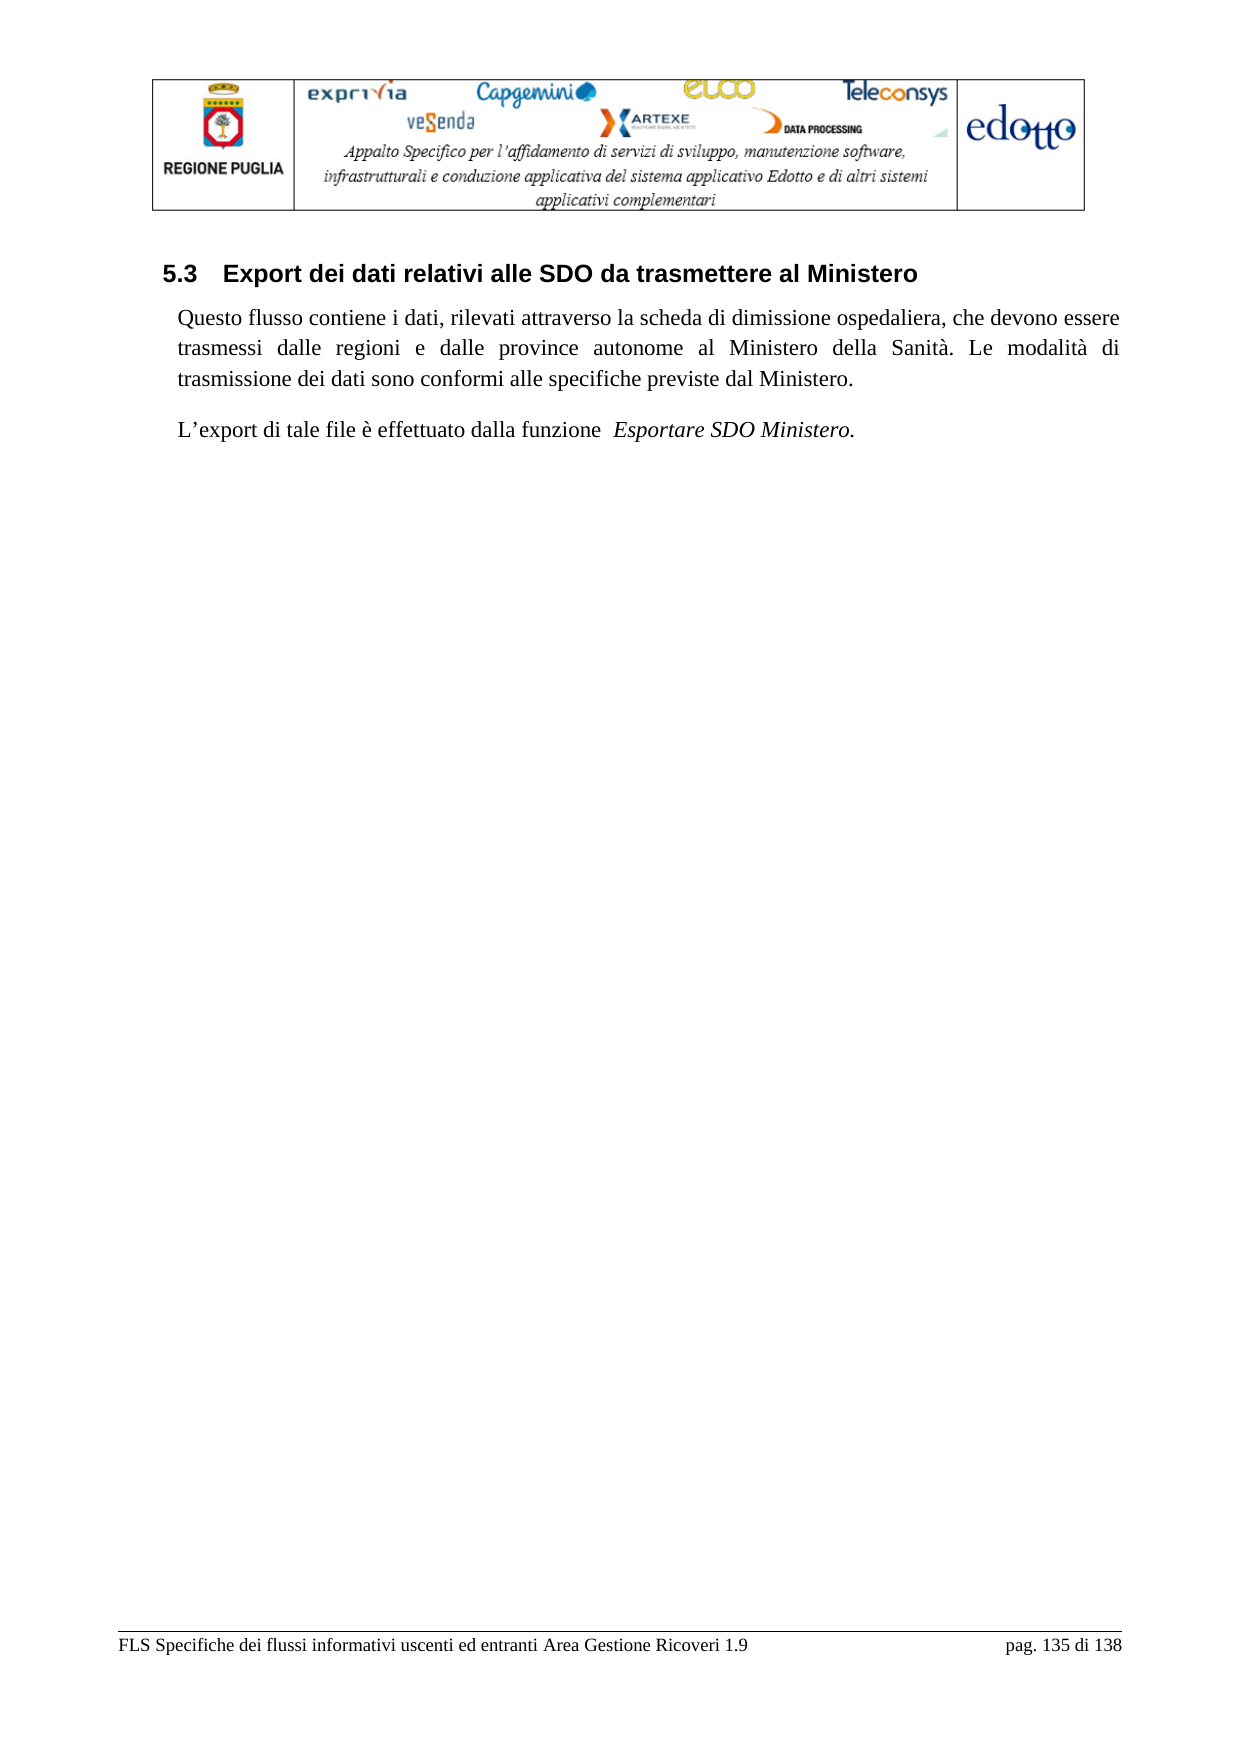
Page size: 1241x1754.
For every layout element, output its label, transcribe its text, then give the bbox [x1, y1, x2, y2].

subtitle Export dei dati relativi alle SDO da trasmettere al Ministero [162, 259, 1122, 287]
picture [147, 73, 1093, 218]
text L’export di tale file è effettuato dalla funzione Esportare SDO Ministero. [177, 416, 1122, 442]
text Questo flusso contiene i dati, rilevati attraverso la scheda di dimissione ospedaliera, che devono essere trasmessi dalle regioni e dalle province autonome al Ministero della Sanità. Le modalità di trasmissione dei dati sono conformi alle specifiche previste dal Ministero. [177, 304, 1122, 391]
